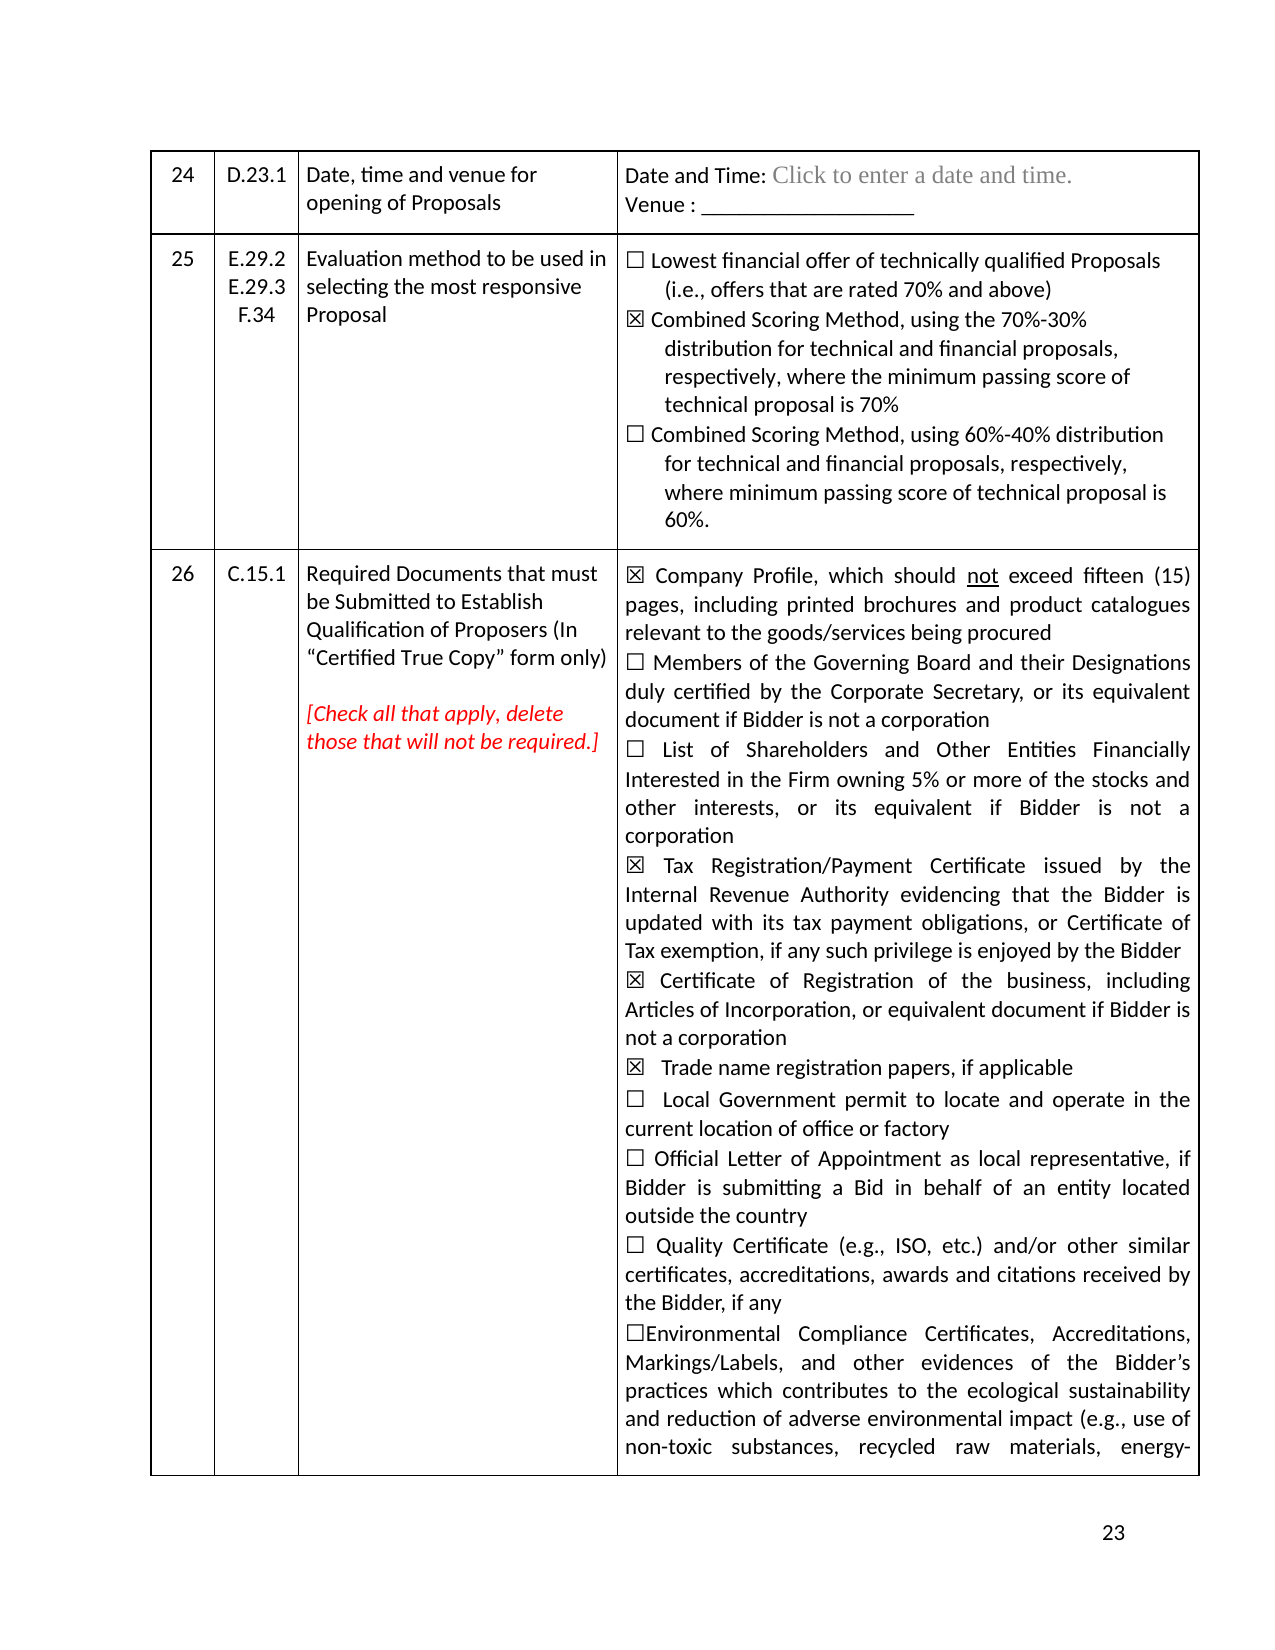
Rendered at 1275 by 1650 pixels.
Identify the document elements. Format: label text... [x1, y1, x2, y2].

table_cell Lowest financial offer of technically qualified Proposals (i.e., offers that are rated 70% and above) Combined Scoring Method, using the 70%-30% distribution for technical and financial proposals, respectively, where the minimum passing score of technical proposal is 70% Combined Scoring Method, using 60%-40% distribution for technical and financial proposals, respectively, where minimum passing score of technical proposal is 60%. [618, 235, 1198, 548]
table_cell Evaluation method to be used in selecting the most responsive Proposal [299, 235, 617, 548]
table_cell 26 [152, 550, 214, 1474]
table_cell 25 [152, 235, 214, 548]
table_cell D.23.1 [215, 152, 298, 233]
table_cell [618, 550, 1198, 1474]
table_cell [299, 550, 617, 1474]
table_cell E.29.2 E.29.3 F.34 [215, 235, 298, 548]
table_cell Date and Time: Venue : [618, 152, 1198, 233]
table_cell C.15.1 [215, 550, 298, 1474]
table_cell Date, time and venue for opening of Proposals [299, 152, 617, 233]
table_cell 24 [152, 152, 214, 233]
